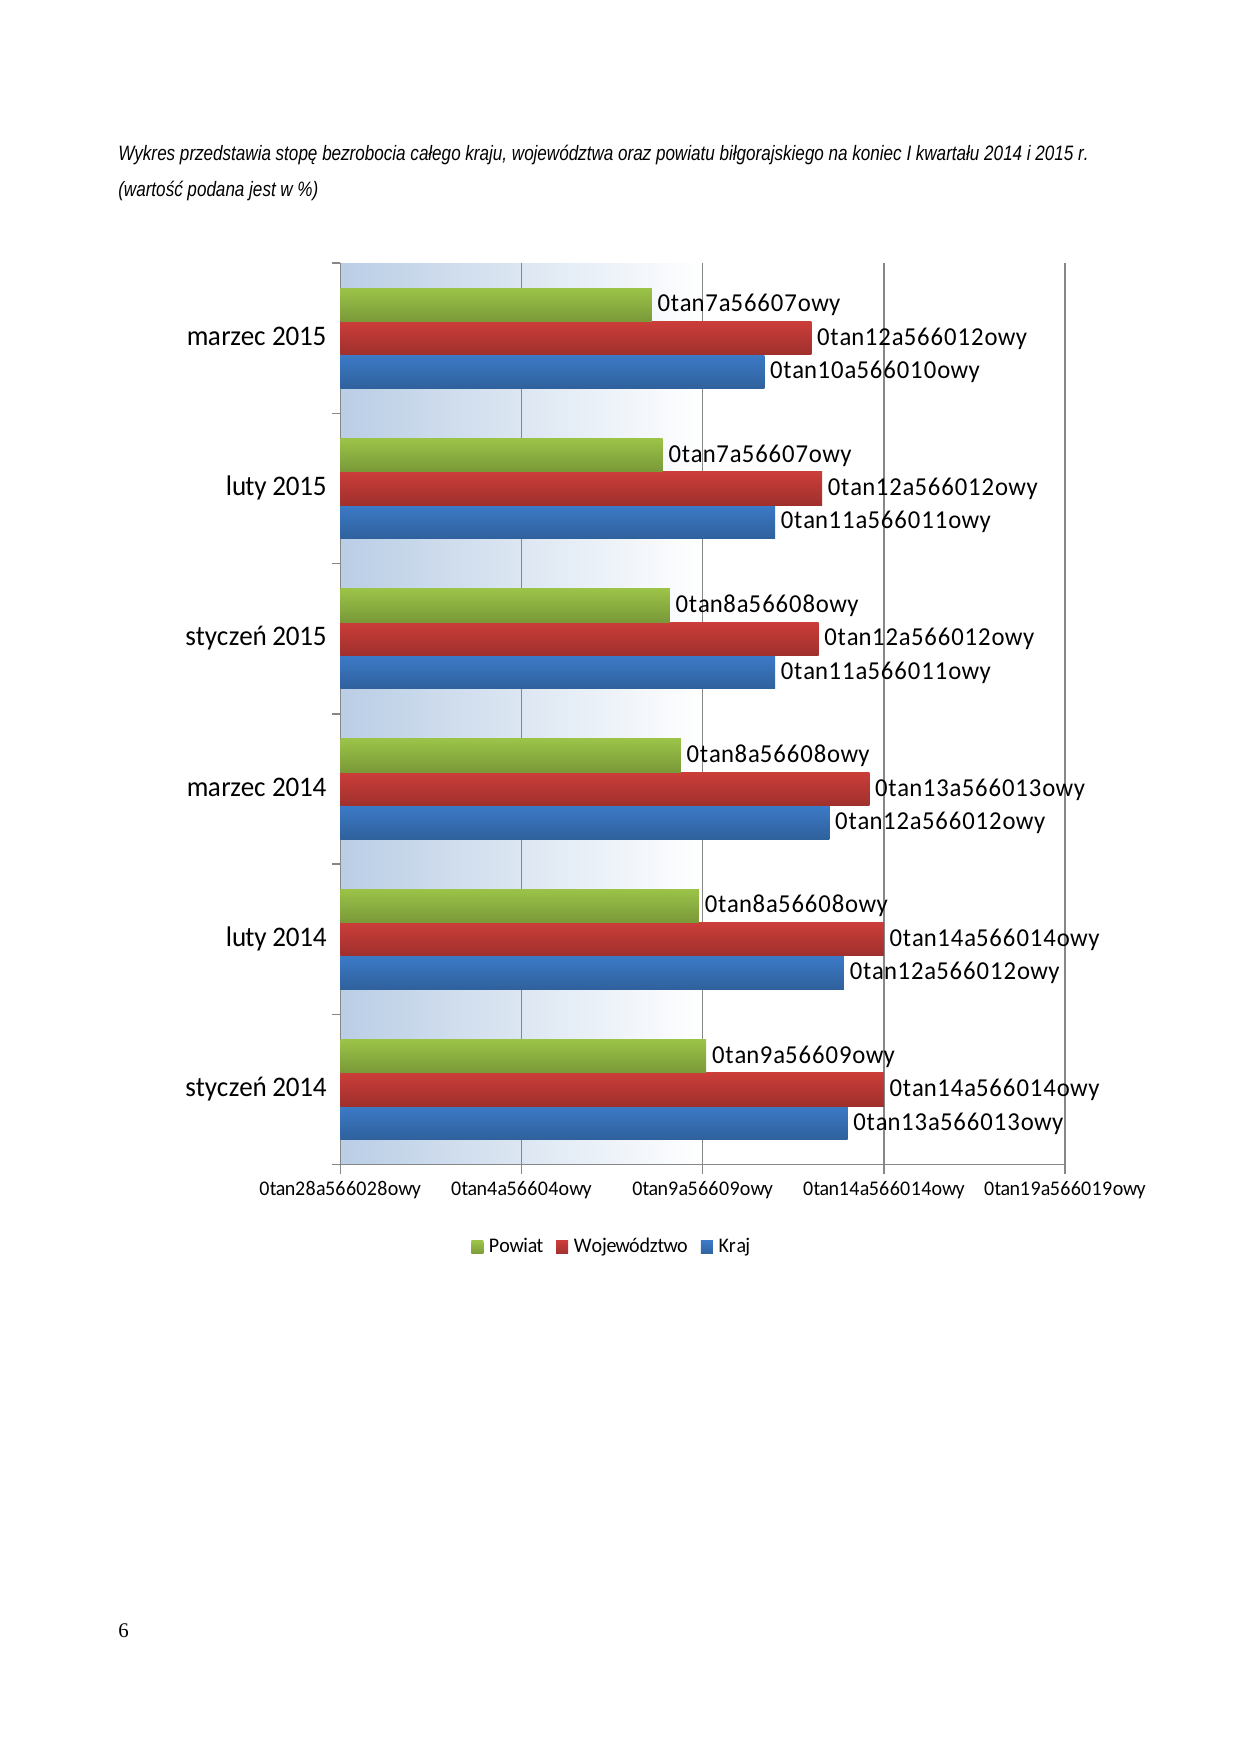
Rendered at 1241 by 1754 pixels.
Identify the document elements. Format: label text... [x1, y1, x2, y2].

text (wartość podana jest w %) [118, 177, 1166, 201]
text Wykres przedstawia stopę bezrobocia całego kraju, województwa oraz powiatu biłgorajskiego na koniec I kwartału 2014 i 2015 r. [118, 141, 1166, 165]
